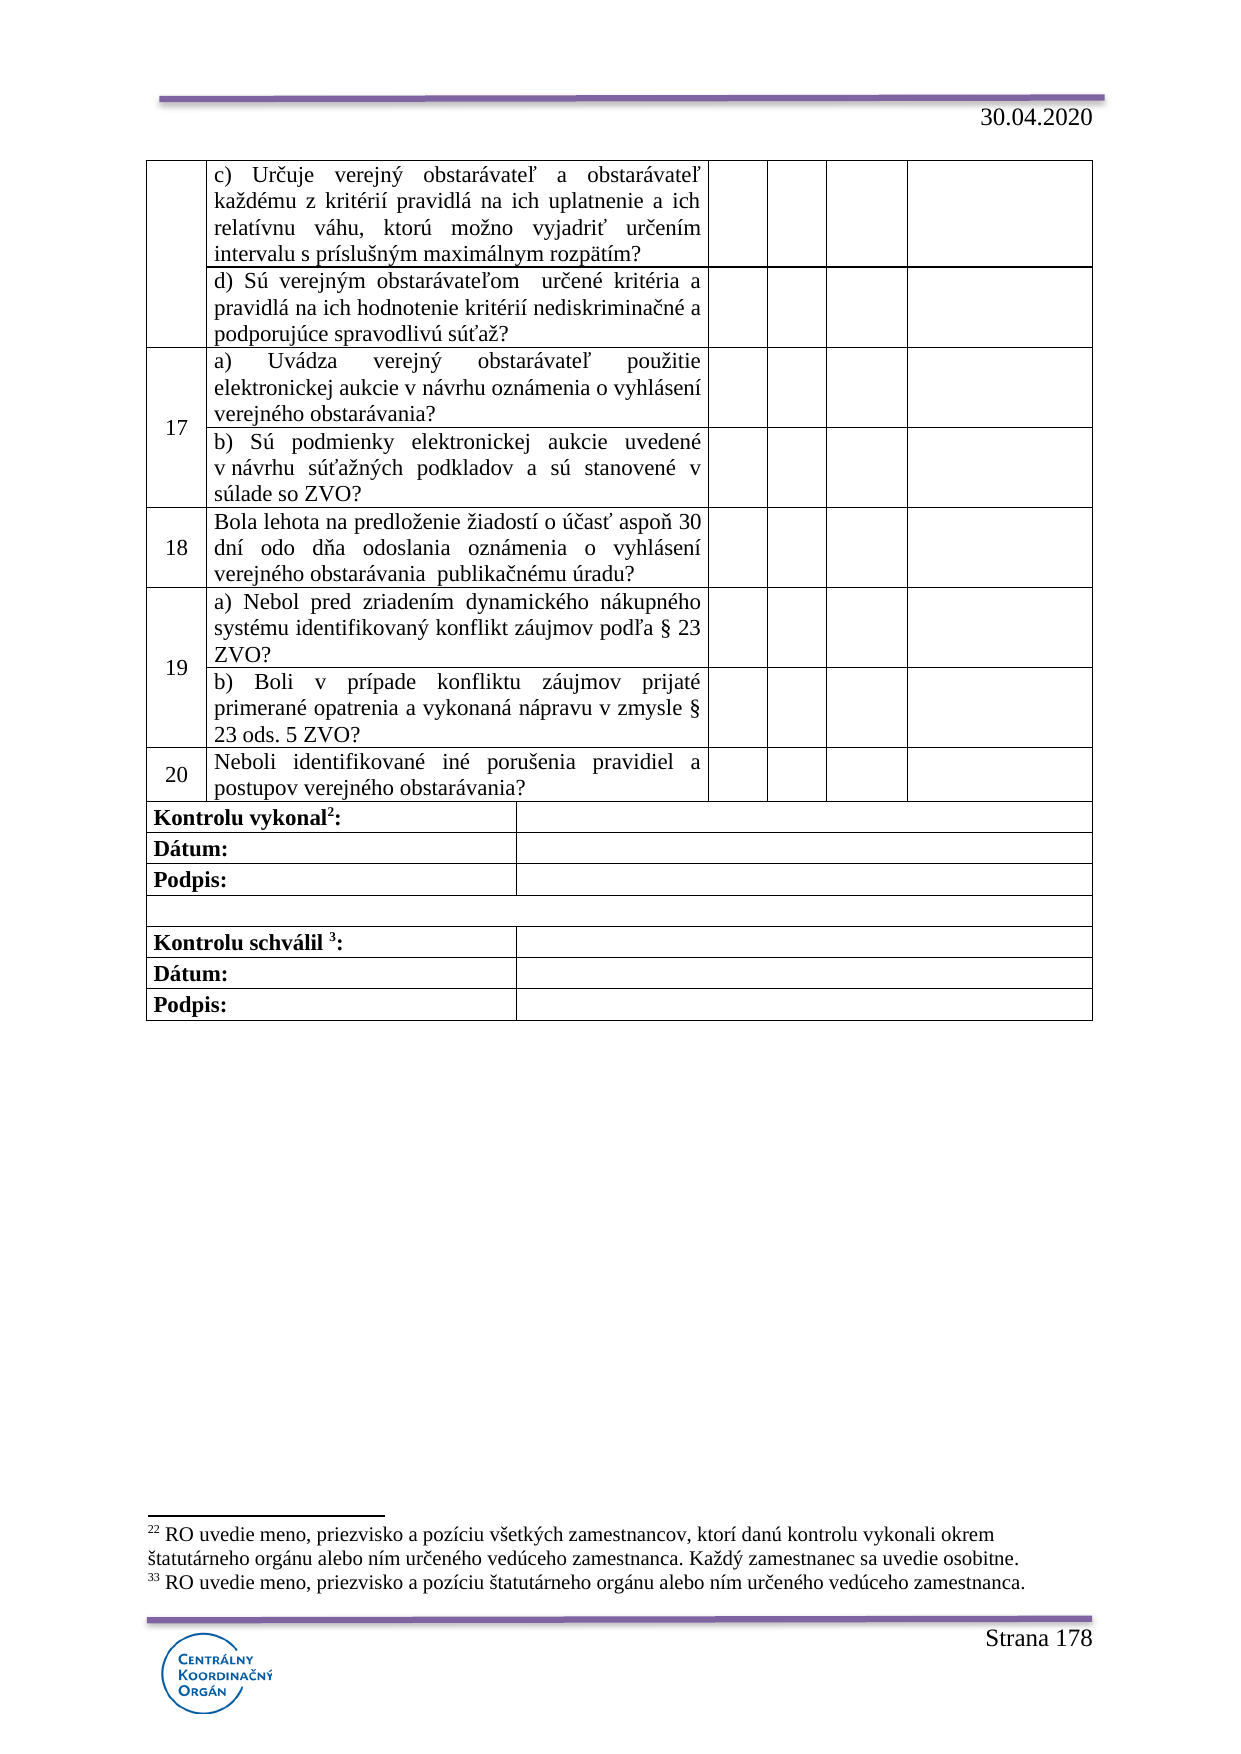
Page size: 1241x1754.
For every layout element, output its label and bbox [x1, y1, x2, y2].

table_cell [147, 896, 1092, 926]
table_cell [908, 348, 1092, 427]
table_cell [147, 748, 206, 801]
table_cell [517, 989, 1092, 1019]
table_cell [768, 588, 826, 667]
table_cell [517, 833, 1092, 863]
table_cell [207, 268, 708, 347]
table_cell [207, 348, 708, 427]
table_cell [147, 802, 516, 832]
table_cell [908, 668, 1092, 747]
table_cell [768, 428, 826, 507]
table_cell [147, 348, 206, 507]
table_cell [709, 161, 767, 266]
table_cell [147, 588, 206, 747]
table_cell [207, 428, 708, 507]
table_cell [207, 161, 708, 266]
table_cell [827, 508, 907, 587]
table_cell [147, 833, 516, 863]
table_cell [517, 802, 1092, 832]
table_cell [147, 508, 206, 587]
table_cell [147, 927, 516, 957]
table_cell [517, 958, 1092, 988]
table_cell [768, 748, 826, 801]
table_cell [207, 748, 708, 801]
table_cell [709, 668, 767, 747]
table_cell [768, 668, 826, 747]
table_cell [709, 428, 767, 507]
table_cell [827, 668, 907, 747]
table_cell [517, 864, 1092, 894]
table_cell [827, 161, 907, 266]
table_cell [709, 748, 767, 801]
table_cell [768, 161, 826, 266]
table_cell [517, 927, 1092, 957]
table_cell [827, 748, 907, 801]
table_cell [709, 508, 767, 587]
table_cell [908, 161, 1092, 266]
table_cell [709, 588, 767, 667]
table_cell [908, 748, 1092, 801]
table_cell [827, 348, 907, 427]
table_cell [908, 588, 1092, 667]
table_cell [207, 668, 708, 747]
picture [159, 1631, 272, 1713]
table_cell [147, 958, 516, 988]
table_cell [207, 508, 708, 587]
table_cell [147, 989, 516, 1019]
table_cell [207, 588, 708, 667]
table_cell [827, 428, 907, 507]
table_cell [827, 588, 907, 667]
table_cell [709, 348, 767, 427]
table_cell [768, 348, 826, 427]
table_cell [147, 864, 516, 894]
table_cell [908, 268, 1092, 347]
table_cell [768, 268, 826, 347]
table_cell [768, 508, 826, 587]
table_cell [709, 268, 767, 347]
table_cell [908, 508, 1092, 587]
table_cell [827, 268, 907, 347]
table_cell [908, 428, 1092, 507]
